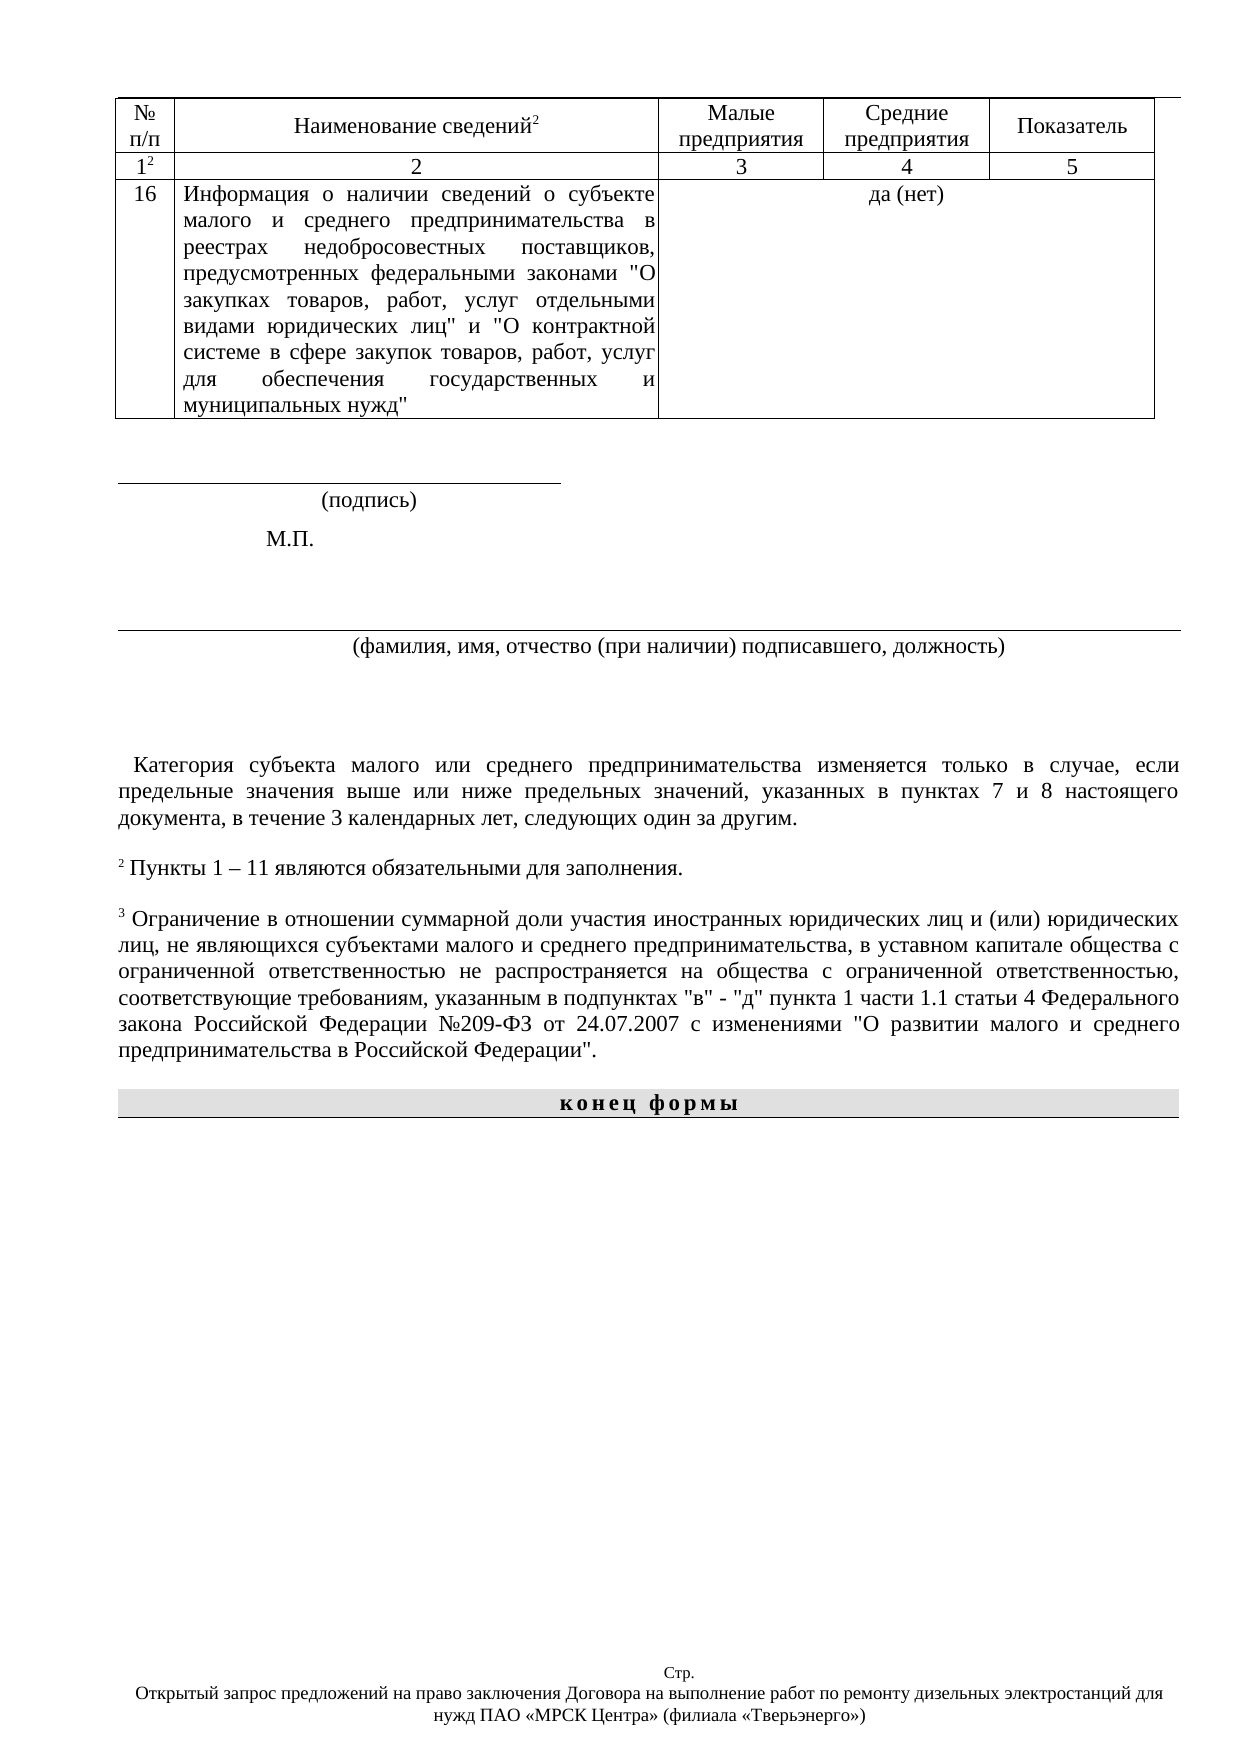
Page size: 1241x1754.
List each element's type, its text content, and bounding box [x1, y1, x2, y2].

table_cell 12 [116, 153, 174, 179]
table_cell 5 [990, 153, 1154, 179]
table_header Малые предприятия [659, 99, 823, 152]
table_header Показатель [990, 99, 1154, 152]
table_cell 3 [659, 153, 823, 179]
table_cell да (нет) [659, 180, 1154, 417]
text М.П. [207, 526, 1181, 552]
text 3 Ограничение в отношении суммарной доли участия иностранных юридических лиц и (или) юридических лиц, не являющихся субъектами малого и среднего предпринимательства, в уставном капитале общества с ограниченной ответственностью не распространяется на общества с ограниченной ответственностью, соответствующие требованиям, указанным в подпунктах "в" - "д" пункта 1 части 1.1 статьи 4 Федерального закона Российской Федерации №209-ФЗ от 24.07.2007 с изменениями "О развитии малого и среднего предпринимательства в Российской Федерации". [118, 904, 1181, 1063]
table_header № п/п [116, 99, 174, 152]
text (подпись) [118, 484, 561, 512]
table_cell 2 [175, 153, 658, 179]
table_header Средние предприятия [824, 99, 989, 152]
table_cell 16 [116, 180, 174, 417]
table_cell Информация о наличии сведений о субъекте малого и среднего предпринимательства в реестрах недобросовестных поставщиков, предусмотренных федеральными законами "О закупках товаров, работ, услуг отдельными видами юридических лиц" и "О контрактной системе в сфере закупок товаров, работ, услуг для обеспечения государственных и муниципальных нужд" [175, 180, 658, 417]
table_cell 4 [824, 153, 989, 179]
text Категория субъекта малого или среднего предпринимательства изменяется только в случае, если предельные значения выше или ниже предельных значений, указанных в пунктах 7 и 8 настоящего документа, в течение 3 календарных лет, следующих один за другим. [118, 751, 1181, 830]
text (фамилия, имя, отчество (при наличии) подписавшего, должность) [118, 631, 1181, 659]
text конец формы [118, 1089, 1179, 1117]
text 2 Пункты 1 – 11 являются обязательными для заполнения. [118, 854, 1181, 881]
table_header Наименование сведений2 [175, 99, 658, 152]
